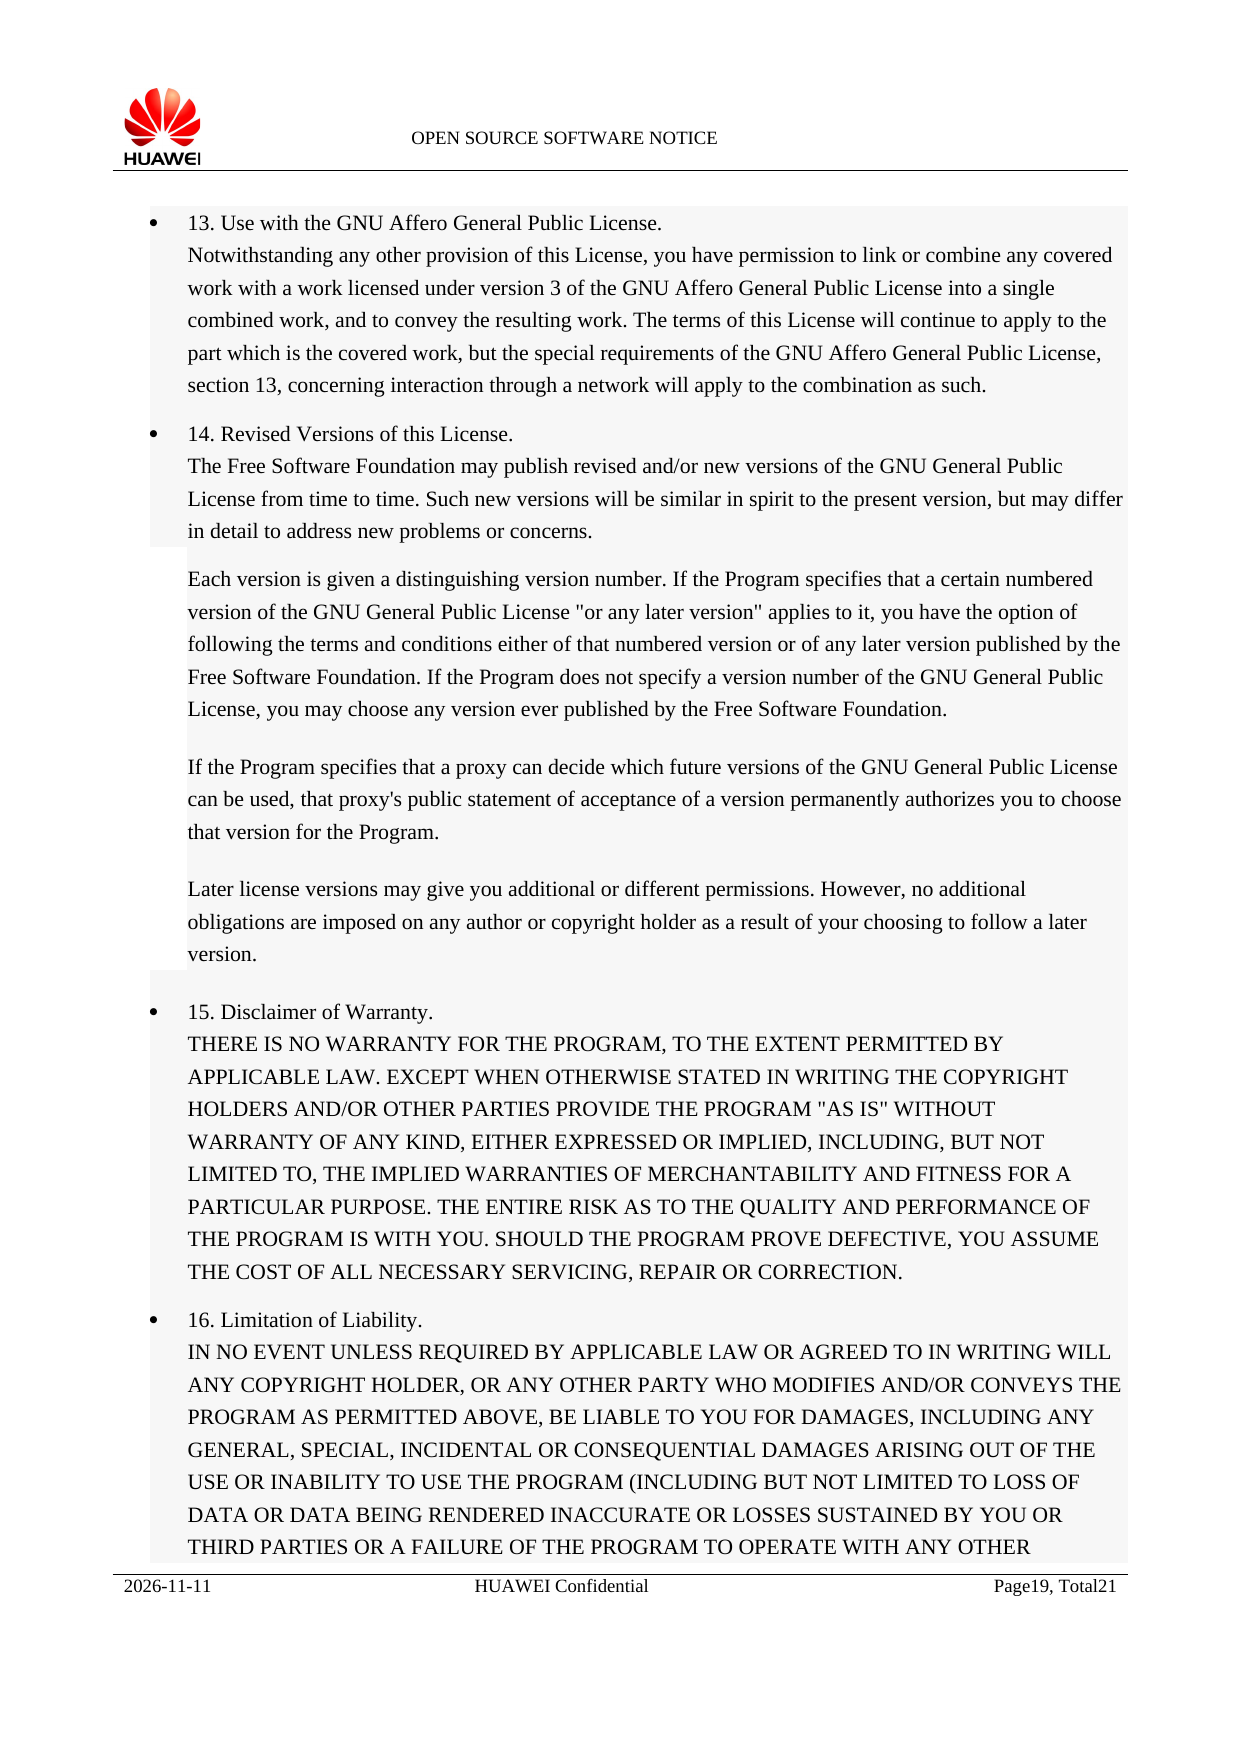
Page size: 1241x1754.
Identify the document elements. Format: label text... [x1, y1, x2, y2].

list 15. Disclaimer of Warranty. THERE IS NO WARRANTY FOR THE PROGRAM, TO THE EXTENT PERMITTED BY APPLICABLE LAW. EXCEPT WHEN OTHERWISE STATED IN WRITING THE COPYRIGHT HOLDERS AND/OR OTHER PARTIES PROVIDE THE PROGRAM "AS IS" WITHOUT WARRANTY OF ANY KIND, EITHER EXPRESSED OR IMPLIED, INCLUDING, BUT NOT LIMITED TO, THE IMPLIED WARRANTIES OF MERCHANTABILITY AND FITNESS FOR A PARTICULAR PURPOSE. THE ENTIRE RISK AS TO THE QUALITY AND PERFORMANCE OF THE PROGRAM IS WITH YOU. SHOULD THE PROGRAM PROVE DEFECTIVE, YOU ASSUME THE COST OF ALL NECESSARY SERVICING, REPAIR OR CORRECTION. [150, 995, 1128, 1288]
text Later license versions may give you additional or different permissions. However, no additional obligations are imposed on any author or copyright holder as a result of your choosing to follow a later version. [187, 873, 1128, 970]
picture [124, 88, 201, 165]
text If the Program specifies that a proxy can decide which future versions of the GNU General Public License can be used, that proxy's public statement of acceptance of a version permanently authorizes you to choose that version for the Program. [187, 750, 1128, 848]
list 14. Revised Versions of this License. The Free Software Foundation may publish revised and/or new versions of the GNU General Public License from time to time. Such new versions will be similar in spirit to the present version, but may differ in detail to address new problems or concerns. [150, 417, 1128, 547]
text Each version is given a distinguishing version number. If the Program specifies that a certain numbered version of the GNU General Public License "or any later version" applies to it, you have the option of following the terms and conditions either of that numbered version or of any later version published by the Free Software Foundation. If the Program does not specify a version number of the GNU General Public License, you may choose any version ever published by the Free Software Foundation. [187, 563, 1128, 725]
list 13. Use with the GNU Affero General Public License. Notwithstanding any other provision of this License, you have permission to link or combine any covered work with a work licensed under version 3 of the GNU Affero General Public License into a single combined work, and to convey the resulting work. The terms of this License will continue to apply to the part which is the covered work, but the special requirements of the GNU Affero General Public License, section 13, concerning interaction through a network will apply to the combination as such. [150, 206, 1128, 401]
